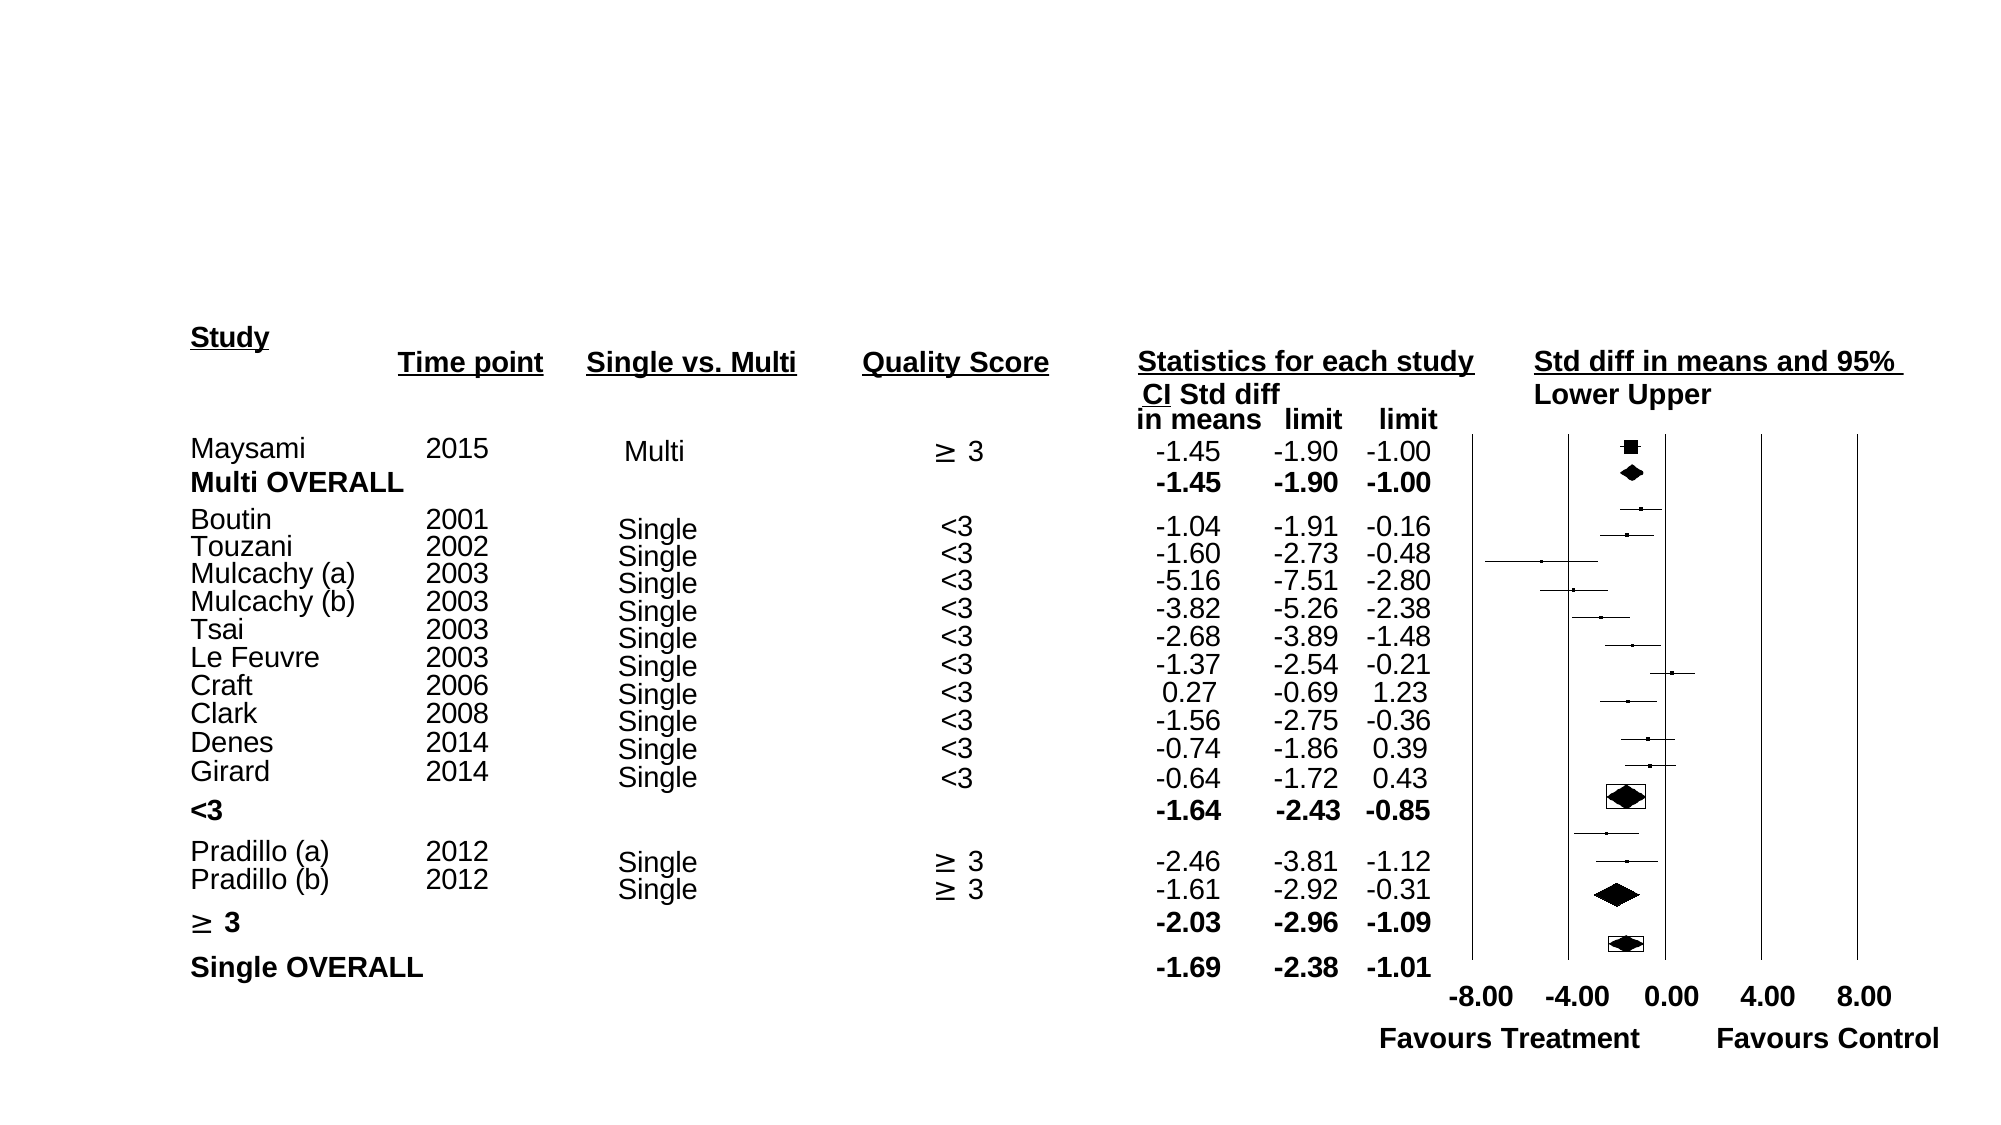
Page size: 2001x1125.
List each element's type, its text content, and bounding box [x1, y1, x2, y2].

text <3 -2.68 -3.89 -1.48 [940, 624, 2000, 652]
text Multi [624, 440, 689, 466]
text Tsai 2003 [190, 617, 489, 645]
text <3 -0.64 -1.72 0.43 [940, 765, 2000, 795]
text <3 -1.60 -2.73 -0.48 [940, 543, 2000, 569]
text Single vs. Multi [586, 345, 798, 374]
text Le Feuvre 2003 [190, 645, 489, 673]
text Clark 2008 [190, 701, 489, 729]
text Touzani 2002 [190, 536, 489, 562]
text <3 -5.16 -7.51 -2.80 [940, 569, 2000, 596]
text <3 -1.04 -1.91 -0.16 [940, 513, 2000, 543]
text <3 -0.74 -1.86 0.39 [940, 736, 2000, 765]
text ≥ 3 -2.46 -3.81 -1.12 [934, 846, 2000, 877]
text Craft 2006 [190, 673, 489, 701]
text Time point [397, 345, 544, 374]
text Girard 2014 [190, 758, 489, 788]
picture [1609, 939, 1643, 951]
text ≥ 3 -1.61 -2.92 -0.31 [934, 877, 2000, 905]
text Maysami 2015 [190, 437, 489, 463]
text Denes 2014 [190, 729, 489, 758]
text Boutin 2001 [190, 506, 489, 536]
text in means limit limit [1136, 410, 2000, 434]
text ≥ 3 -1.45 -1.90 -1.00 [934, 440, 2000, 466]
text <3 -3.82 -5.26 -2.38 [940, 596, 2000, 624]
subtitle <3 -1.64 -2.43 -0.85 [190, 795, 2000, 827]
picture [1620, 464, 1644, 481]
text ≥ 3 -2.03 -2.96 -1.09 [190, 906, 2000, 939]
subtitle Multi OVERALL -1.45 -1.90 -1.00 [190, 466, 2000, 499]
text Pradillo (a) 2012 [190, 836, 489, 867]
text Single OVERALL -1.69 -2.38 -1.01 [190, 954, 2000, 983]
text <3 0.27 -0.69 1.23 [940, 680, 2000, 708]
text Favours Treatment Favours Control [35, 1021, 1940, 1054]
text <3 -1.56 -2.75 -0.36 [940, 708, 2000, 736]
text Single Single [618, 851, 699, 906]
text Study [190, 319, 271, 353]
text <3 -1.37 -2.54 -0.21 [940, 652, 2000, 680]
text -8.00 -4.00 0.00 4.00 8.00 [1448, 983, 2000, 1012]
text Quality Score [862, 345, 1050, 374]
text Mulcachy (a) 2003 [190, 562, 328, 589]
text Single Single Single Single Single Single Single Single Single Single [618, 517, 699, 793]
text Statistics for each study Std diff in means and 95% CI Std diff Lower Upper [1137, 346, 1932, 410]
text Pradillo (b) 2012 [190, 867, 489, 895]
text Mulcachy (b) 2003 [190, 589, 489, 617]
text Mulcachy (a) 2003 [349, 562, 489, 589]
